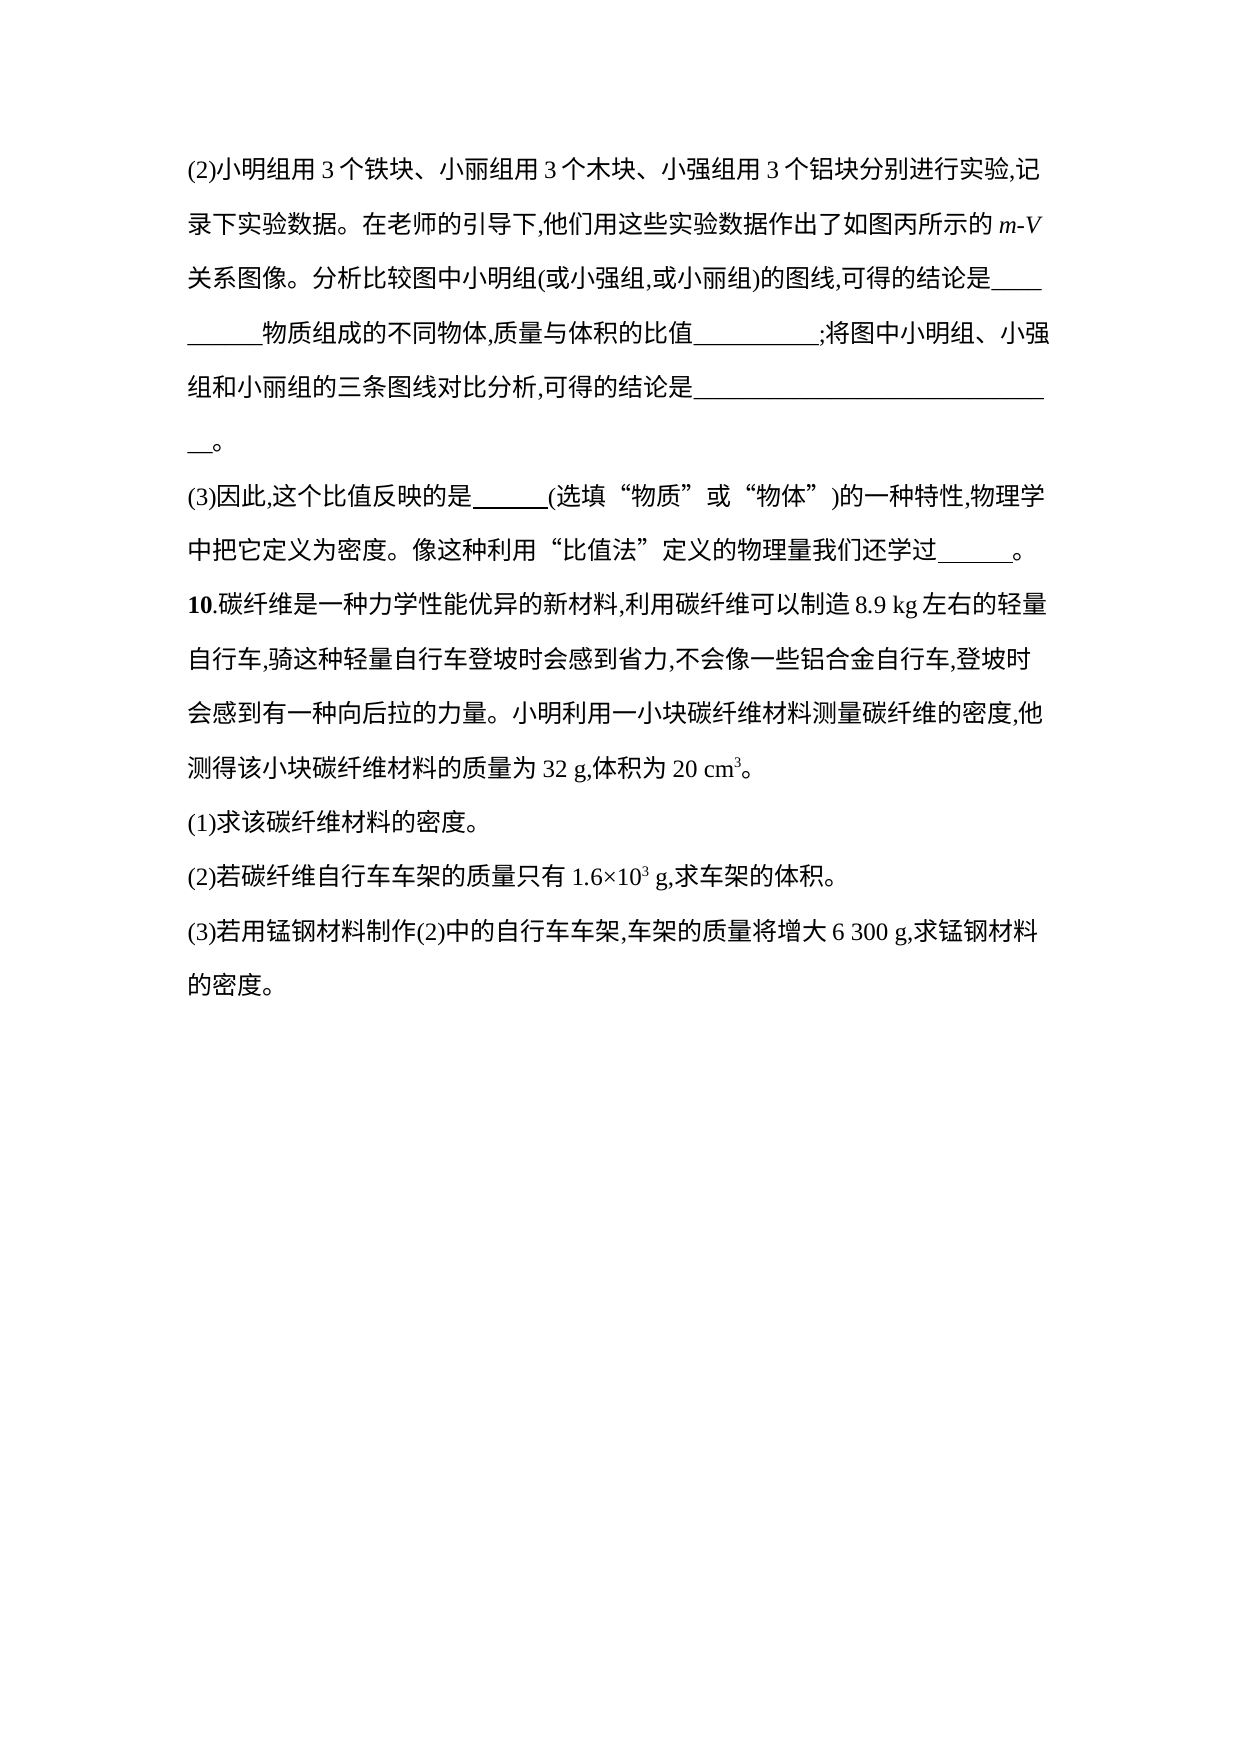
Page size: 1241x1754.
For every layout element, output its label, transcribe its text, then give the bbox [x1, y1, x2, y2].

text (3)若用锰钢材料制作(2)中的自行车车架,车架的质量将增大6 300 g,求锰钢材料的密度。 [187, 911, 1053, 1002]
text (2)若碳纤维自行车车架的质量只有1.6×103 g,求车架的体积。 [187, 857, 1053, 893]
text (2)小明组用3个铁块、小丽组用3个木块、小强组用3个铝块分别进行实验,记录下实验数据。在老师的引导下,他们用这些实验数据作出了如图丙所示的m-V关系图像。分析比较图中小明组(或小强组,或小丽组)的图线,可得的结论是__________物质组成的不同物体,质量与体积的比值__________;将图中小明组、小强组和小丽组的三条图线对比分析,可得的结论是______________________________。 [187, 150, 1053, 458]
text (1)求该碳纤维材料的密度。 [187, 802, 1053, 839]
text 10.碳纤维是一种力学性能优异的新材料,利用碳纤维可以制造8.9 kg左右的轻量自行车,骑这种轻量自行车登坡时会感到省力,不会像一些铝合金自行车,登坡时会感到有一种向后拉的力量。小明利用一小块碳纤维材料测量碳纤维的密度,他测得该小块碳纤维材料的质量为32 g,体积为20 cm3。 [187, 585, 1053, 784]
text (3)因此,这个比值反映的是 (选填“物质”或“物体”)的一种特性,物理学中把它定义为密度。像这种利用“比值法”定义的物理量我们还学过 。 [187, 476, 1053, 567]
